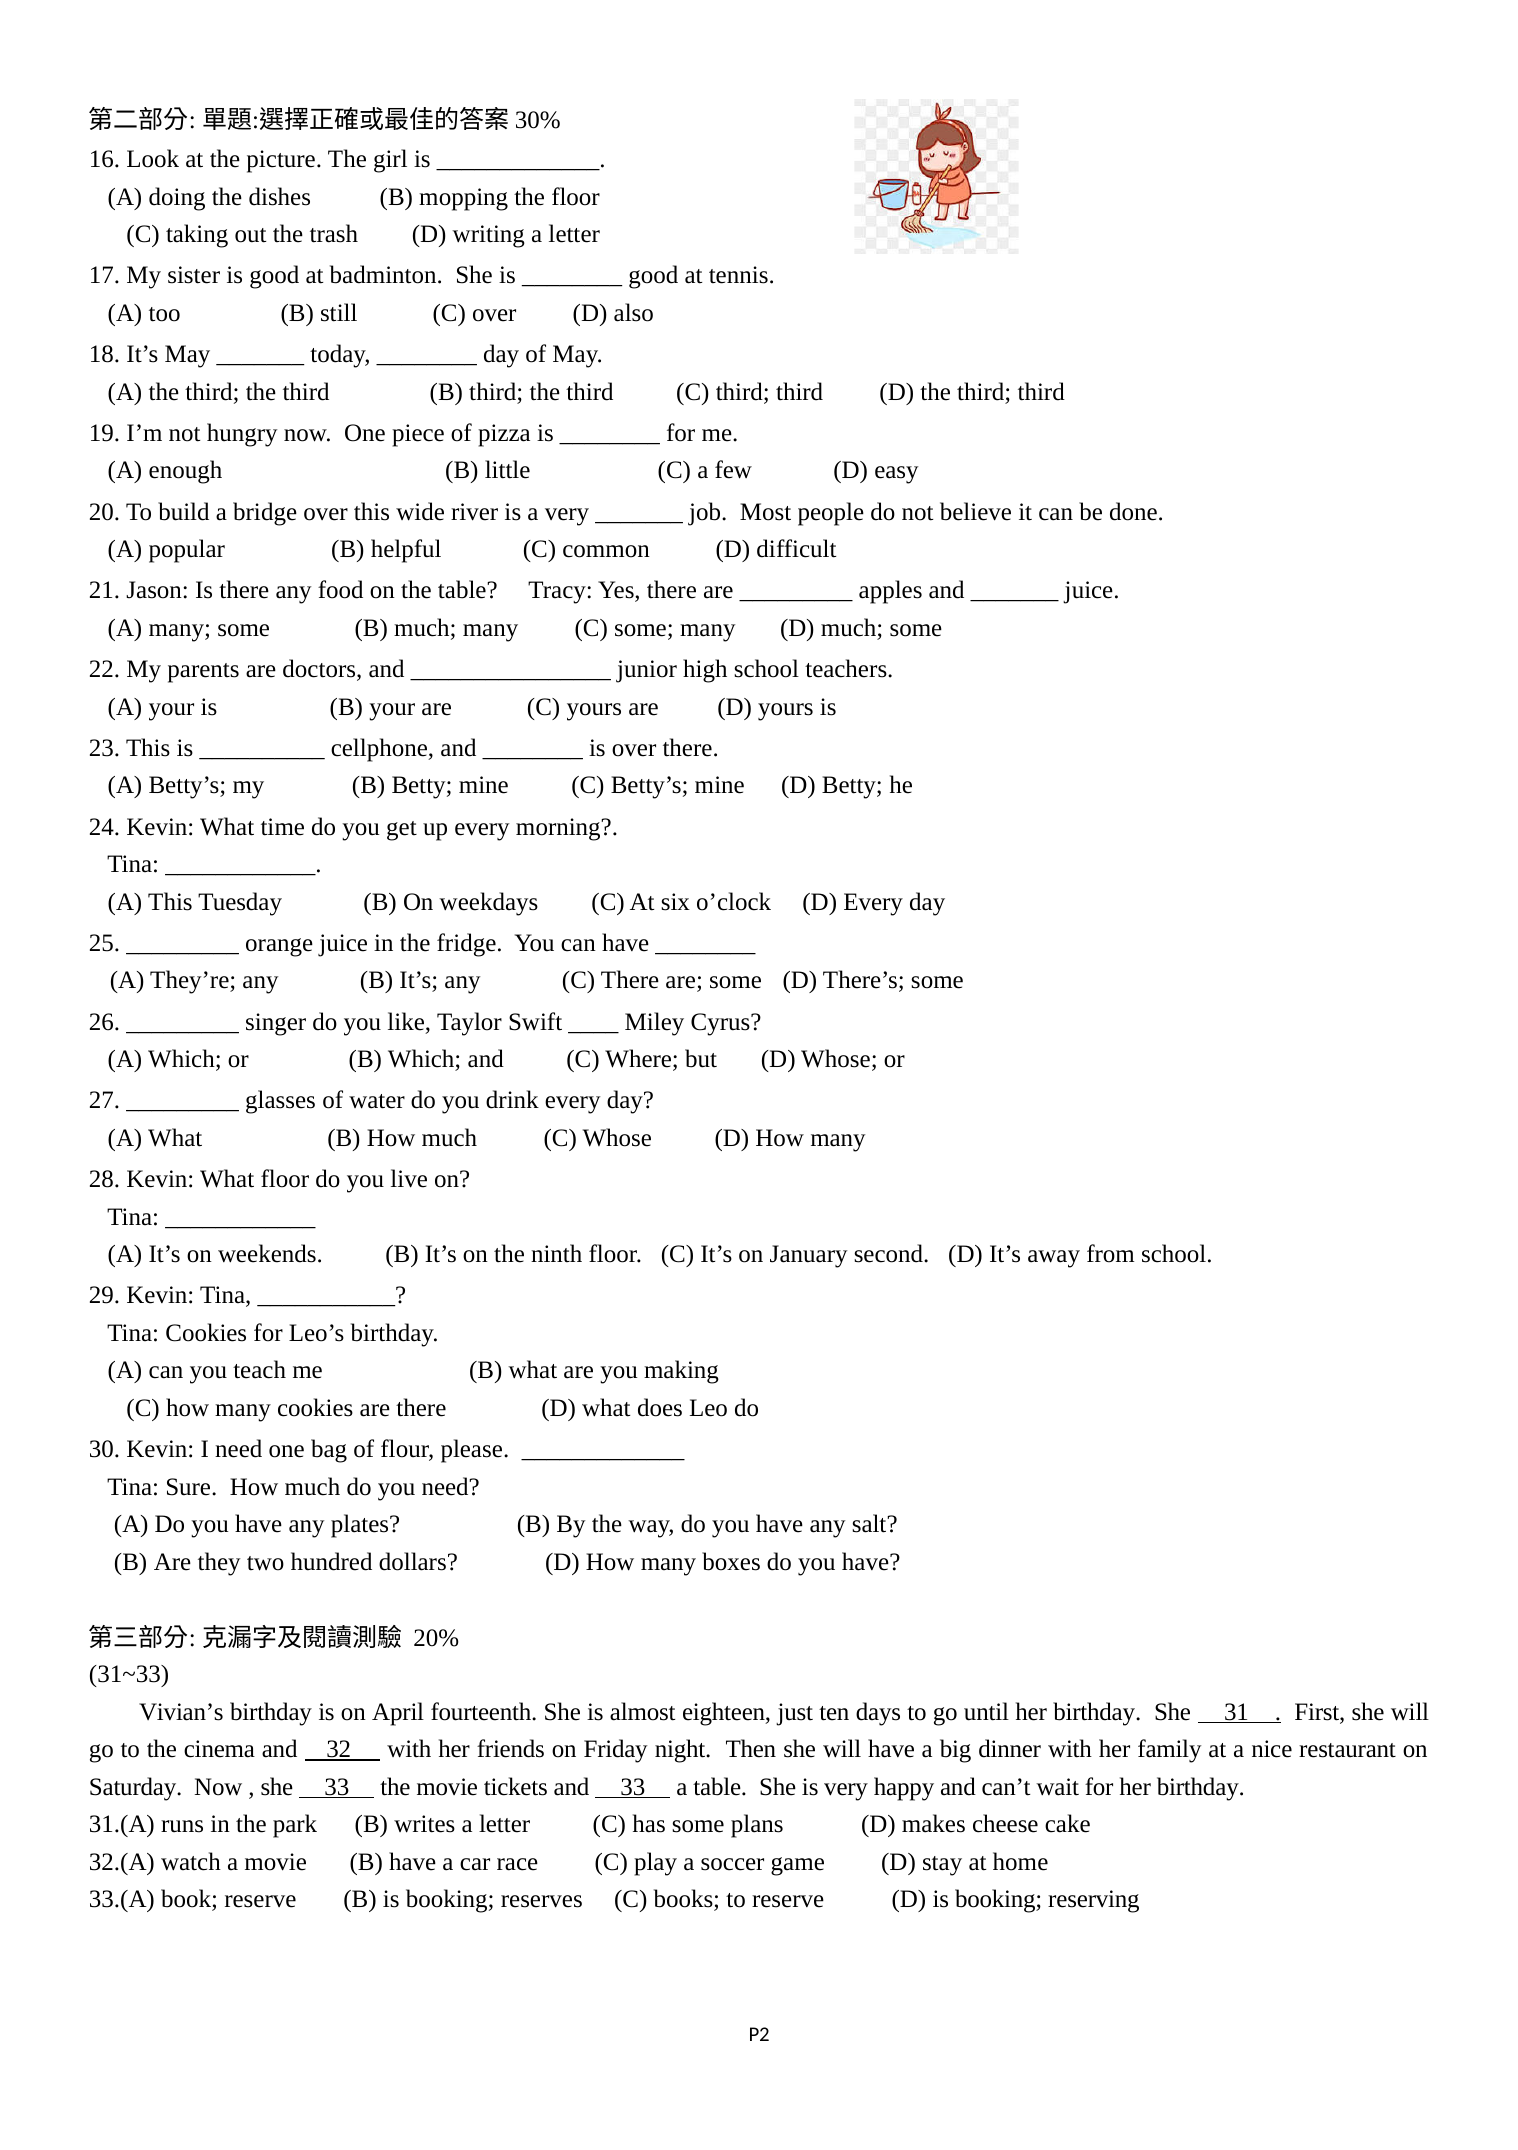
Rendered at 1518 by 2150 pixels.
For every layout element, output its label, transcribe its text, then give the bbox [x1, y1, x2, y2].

text Tina: ____________ [89, 1197, 1429, 1235]
text (C) taking out the trash (D) writing a letter [89, 215, 1429, 252]
text (A) can you teach me (B) what are you making [89, 1351, 1429, 1388]
text (A) the third; the third (B) third; the third (C) third; third (D) the third; third [89, 372, 1429, 410]
text (A) many; some (B) much; many (C) some; many (D) much; some [89, 608, 1429, 646]
text 29. Kevin: Tina, ___________? [89, 1276, 1429, 1313]
text 25. _________ orange juice in the fridge. You can have ________ [89, 923, 1429, 961]
list Do you have any plates? (B) By the way, do you have any salt? [114, 1505, 1429, 1542]
text (C) how many cookies are there (D) what does Leo do [89, 1388, 1429, 1426]
text 16. Look at the picture. The girl is _____________. [89, 140, 1429, 177]
text 23. This is __________ cellphone, and ________ is over there. [89, 728, 1429, 766]
text 26. _________ singer do you like, Taylor Swift ____ Miley Cyrus? [89, 1002, 1429, 1040]
text (A) too (B) still (C) over (D) also [89, 293, 1429, 331]
text 27. _________ glasses of water do you drink every day? [89, 1081, 1429, 1118]
text Tina: Sure. How much do you need? [89, 1467, 1429, 1505]
text 第二部分: 單題:選擇正確或最佳的答案 30% [89, 98, 1429, 136]
text Tina: ____________. [89, 845, 1429, 882]
text 第三部分: 克漏字及閱讀測驗 20% [89, 1617, 1429, 1655]
list Are they two hundred dollars? (D) How many boxes do you have? [114, 1542, 1429, 1580]
text (A) popular (B) helpful (C) common (D) difficult [89, 530, 1429, 567]
text (A) This Tuesday (B) On weekdays (C) At six o’clock (D) Every day [89, 882, 1429, 920]
text (A) your is (B) your are (C) yours are (D) yours is [89, 687, 1429, 725]
text 28. Kevin: What floor do you live on? [89, 1160, 1429, 1197]
text Tina: Cookies for Leo’s birthday. [89, 1313, 1429, 1351]
text 18. It’s May _______ today, ________ day of May. [89, 335, 1429, 372]
text Vivian’s birthday is on April fourteenth. She is almost eighteen, just ten days to go until her birthday. She 31 . First, she will go to the cinema and 32 with her friends on Friday night. Then she will have a big dinner with her family at a nice restaurant on Saturday. Now , she 33 the movie tickets and 33 a table. She is very happy and can’t wait for her birthday. [89, 1692, 1429, 1805]
text (A) Betty’s; my (B) Betty; mine (C) Betty’s; mine (D) Betty; he [89, 766, 1429, 803]
text (A) enough (B) little (C) a few (D) easy [89, 451, 1429, 488]
text (A) Which; or (B) Which; and (C) Where; but (D) Whose; or [89, 1040, 1429, 1077]
text 31.(A) runs in the park (B) writes a letter (C) has some plans (D) makes cheese cake [89, 1805, 1429, 1842]
text (A) They’re; any (B) It’s; any (C) There are; some (D) There’s; some [89, 961, 1429, 998]
text 32.(A) watch a movie (B) have a car race (C) play a soccer game (D) stay at home [89, 1842, 1429, 1880]
text 30. Kevin: I need one bag of flour, please. _____________ [89, 1430, 1429, 1467]
text 22. My parents are doctors, and ________________ junior high school teachers. [89, 650, 1429, 687]
picture [854, 136, 1019, 140]
text 19. I’m not hungry now. One piece of pizza is ________ for me. [89, 413, 1429, 451]
text 33.(A) book; reserve (B) is booking; reserves (C) books; to reserve (D) is booking; reserving [89, 1880, 1429, 1917]
text 21. Jason: Is there any food on the table? Tracy: Yes, there are _________ apples and _______ juice. [89, 571, 1429, 608]
text (A) It’s on weekends. (B) It’s on the ninth floor. (C) It’s on January second. (D) It’s away from school. [89, 1235, 1429, 1272]
text 24. Kevin: What time do you get up every morning?. [89, 807, 1429, 845]
text (A) What (B) How much (C) Whose (D) How many [89, 1118, 1429, 1156]
text (A) doing the dishes (B) mopping the floor [89, 177, 1429, 215]
text (31~33) [89, 1655, 1429, 1692]
text 20. To build a bridge over this wide river is a very _______ job. Most people do not believe it can be done. [89, 492, 1429, 530]
text 17. My sister is good at badminton. She is ________ good at tennis. [89, 256, 1429, 293]
